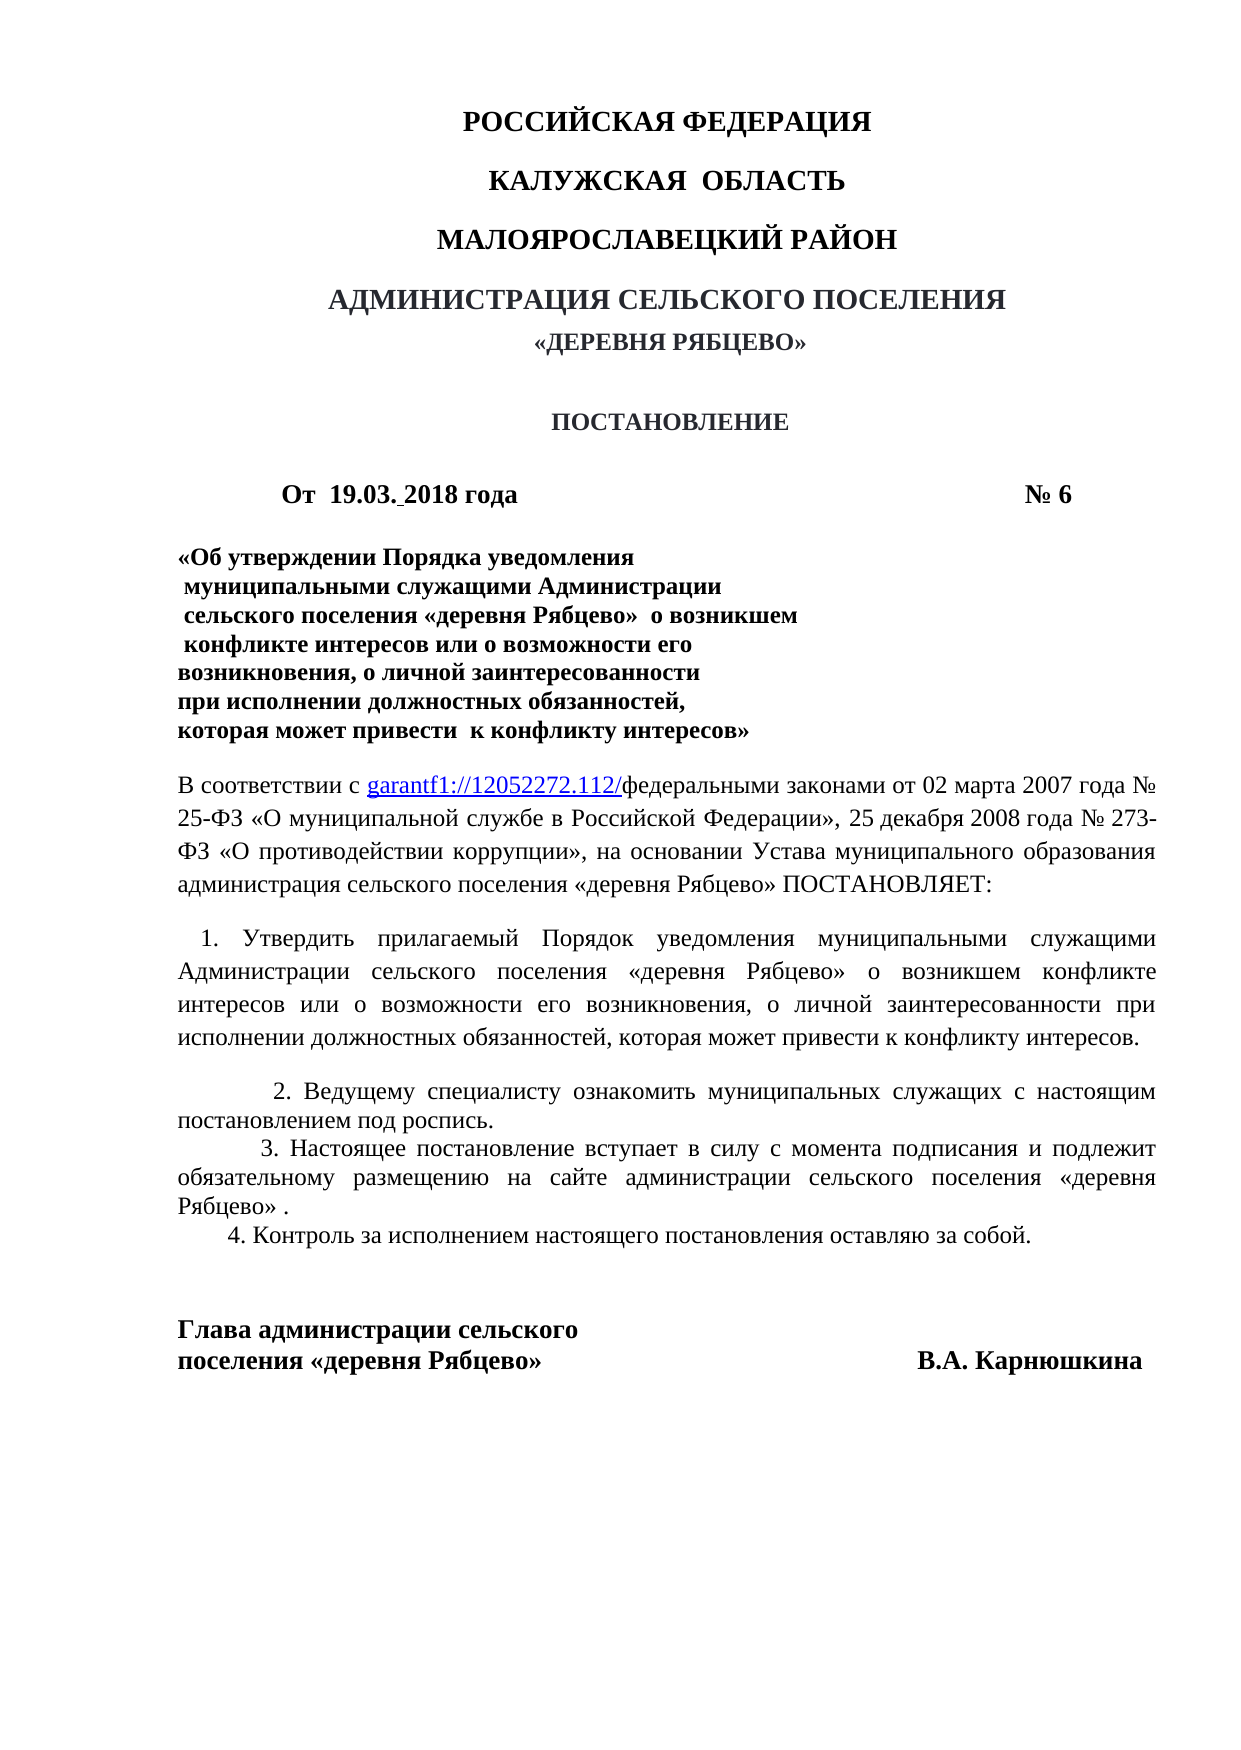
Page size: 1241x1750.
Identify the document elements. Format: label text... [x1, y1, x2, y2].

text МАЛОЯРОСЛАВЕЦКИЙ РАЙОН [177, 222, 1157, 256]
text 1. Утвердить прилагаемый Порядок уведомления муниципальными служащими Администрации сельского поселения «деревня Рябцево» о возникшем конфликте интересов или о возможности его возникновения, о личной заинтересованности при исполнении должностных обязанностей, которая может привести к конфликту интересов. [177, 923, 1157, 1051]
text 3. Настоящее постановление вступает в силу с момента подписания и подлежит обязательному размещению на сайте администрации сельского поселения «деревня Рябцево» . [177, 1133, 1157, 1220]
subtitle которая может привести к конфликту интересов» [177, 715, 1157, 744]
subtitle «Об утверждении Порядка уведомления [177, 542, 1157, 571]
subtitle при исполнении должностных обязанностей, [177, 686, 1157, 715]
subtitle ПОСТАНОВЛЕНИЕ [177, 407, 1157, 435]
text РОССИЙСКАЯ ФЕДЕРАЦИЯ [177, 104, 1157, 137]
subtitle АДМИНИСТРАЦИЯ СЕЛЬСКОГО ПОСЕЛЕНИЯ [177, 282, 1157, 315]
subtitle «ДЕРЕВНЯ РЯБЦЕВО» [177, 327, 1157, 355]
text поселения «деревня Рябцево» В.А. Карнюшкина [177, 1344, 1157, 1375]
text В соответствии с garantf1://12052272.112/федеральными законами от 02 марта 2007 года № 25-ФЗ «О муниципальной службе в Российской Федерации», 25 декабря 2008 года № 273-ФЗ «О противодействии коррупции», на основании Устава муниципального образования администрация сельского поселения «деревня Рябцево» ПОСТАНОВЛЯЕТ: [177, 770, 1157, 898]
text КАЛУЖСКАЯ ОБЛАСТЬ [177, 163, 1157, 197]
subtitle сельского поселения «деревня Рябцево» о возникшем [177, 600, 1157, 629]
subtitle возникновения, о личной заинтересованности [177, 657, 1157, 686]
text 4. Контроль за исполнением настоящего постановления оставляю за собой. [177, 1220, 1157, 1248]
subtitle конфликте интересов или о возможности его [177, 629, 1157, 657]
text Глава администрации сельского [177, 1313, 1157, 1344]
subtitle муниципальными служащими Администрации [177, 571, 1157, 600]
title От 19.03. 2018 года № 6 [177, 478, 1157, 509]
text 2. Ведущему специалисту ознакомить муниципальных служащих с настоящим постановлением под роспись. [177, 1076, 1157, 1133]
